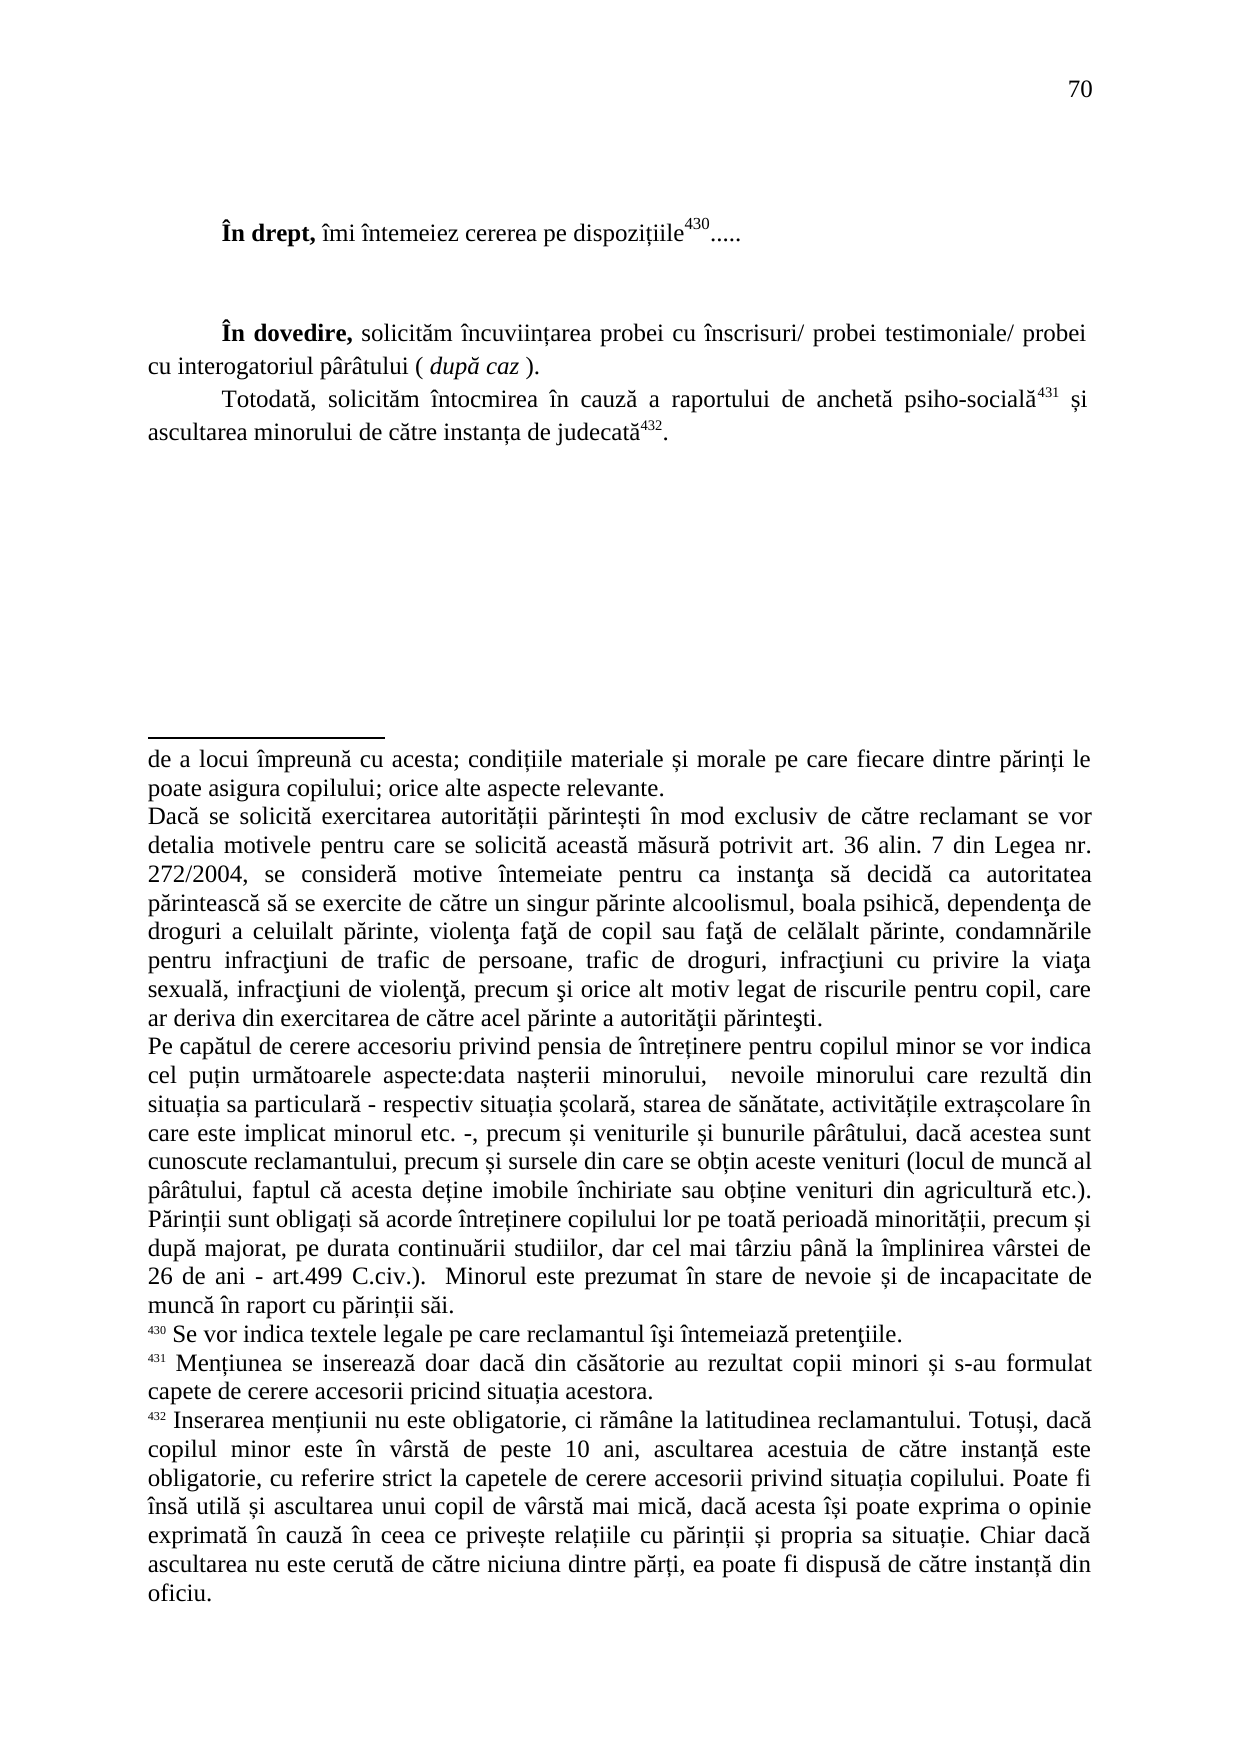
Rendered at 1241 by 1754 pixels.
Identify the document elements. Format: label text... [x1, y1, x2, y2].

text În drept, îmi întemeiez cererea pe dispozițiile..... [148, 214, 1087, 247]
text În dovedire, solicităm încuviințarea probei cu înscrisuri/ probei testimoniale/ probei cu interogatoriul pârâtului ( după caz ). [148, 318, 1087, 380]
text Totodată, solicităm întocmirea în cauză a raportului de anchetă psiho-socială și ascultarea minorului de către instanța de judecată. [148, 384, 1087, 446]
